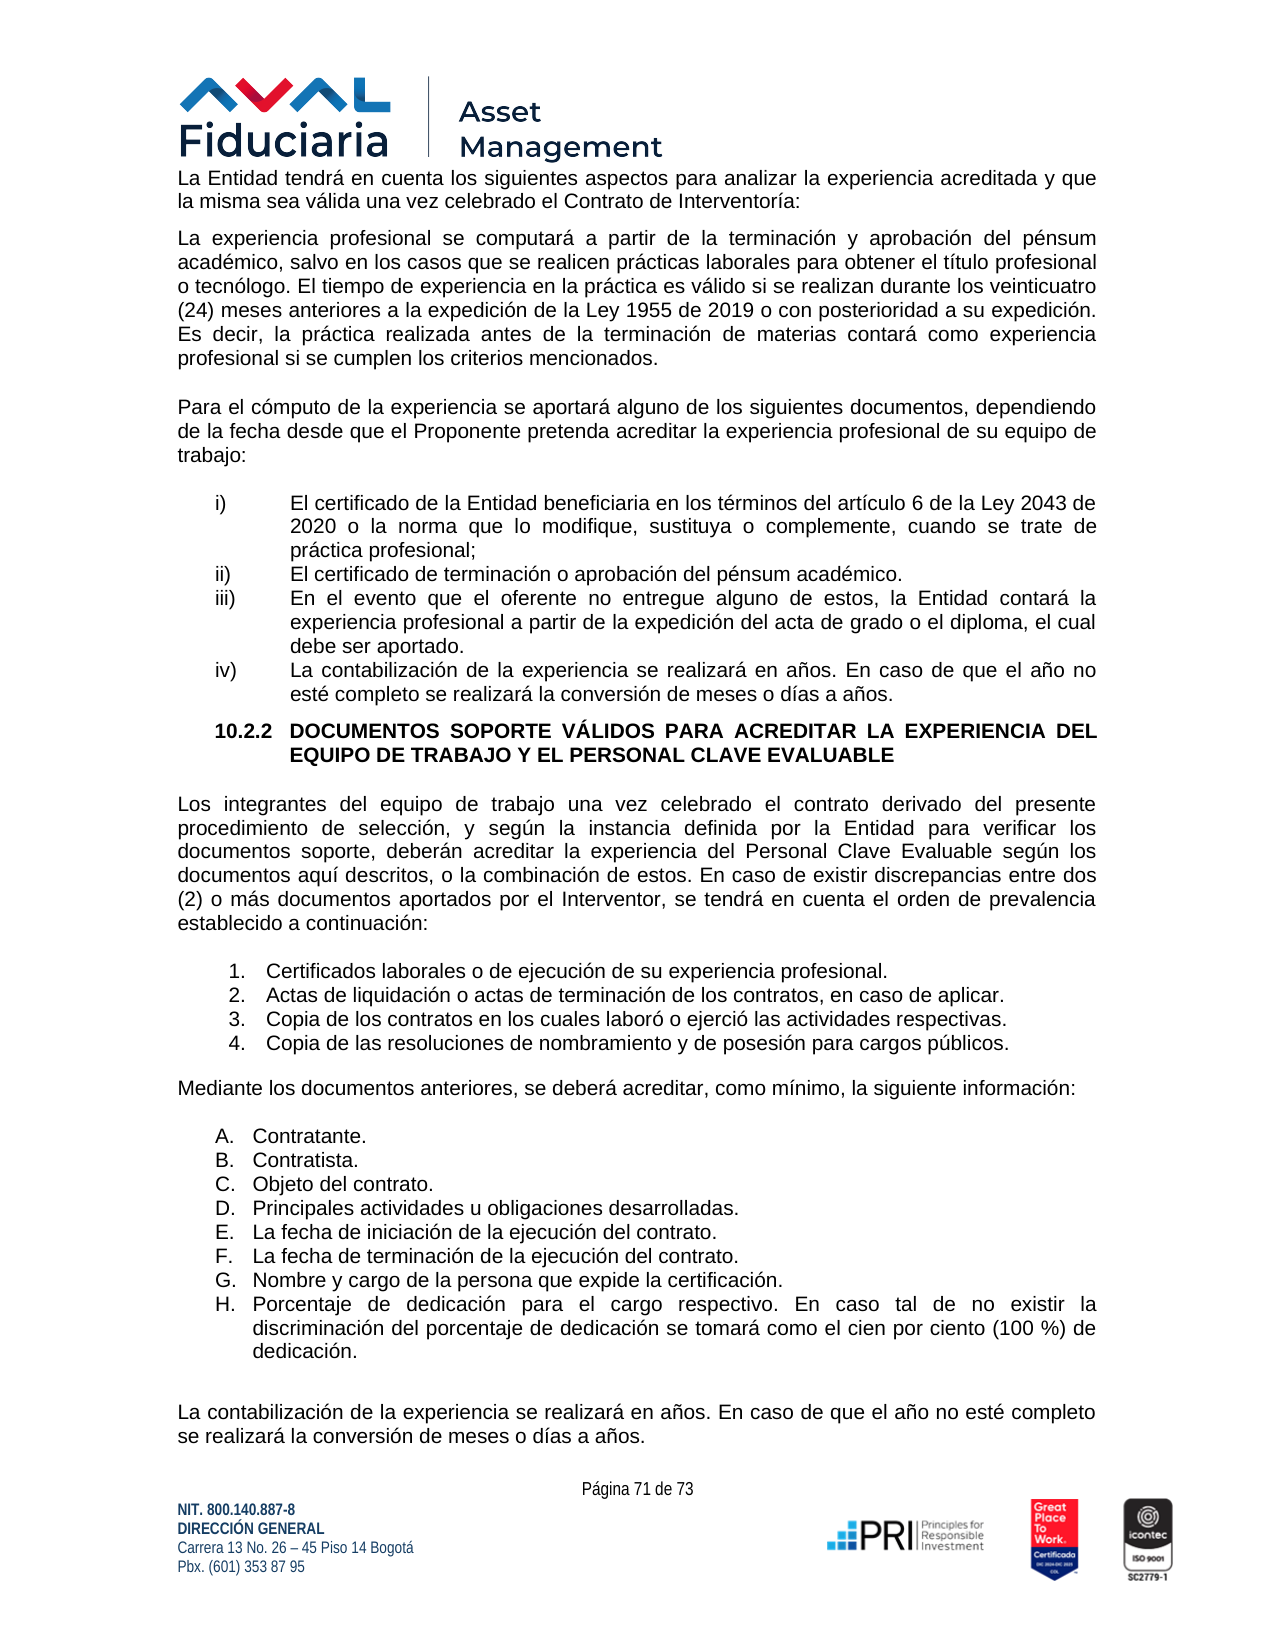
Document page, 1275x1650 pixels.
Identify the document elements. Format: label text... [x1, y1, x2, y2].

list Porcentaje de dedicación para el cargo respectivo. En caso tal de no existir la discriminación del porcentaje de dedicación se tomará como el cien por ciento (100 %) de dedicación. [215, 1291, 1098, 1363]
text Los integrantes del equipo de trabajo una vez celebrado el contrato derivado del presente procedimiento de selección, y según la instancia definida por la Entidad para verificar los documentos soporte, deberán acreditar la experiencia del Personal Clave Evaluable según los documentos aquí descritos, o la combinación de estos. En caso de existir discrepancias entre dos (2) o más documentos aportados por el Interventor, se tendrá en cuenta el orden de prevalencia establecido a continuación: [177, 791, 1098, 935]
text Mediante los documentos anteriores, se deberá acreditar, como mínimo, la siguiente información: [177, 1076, 1098, 1100]
list Contratista. [215, 1148, 1098, 1172]
list La contabilización de la experiencia se realizará en años. En caso de que el año no esté completo se realizará la conversión de meses o días a años. [215, 658, 1098, 706]
list El certificado de terminación o aprobación del pénsum académico. [215, 562, 1098, 586]
list El certificado de la Entidad beneficiaria en los términos del artículo 6 de la Ley 2043 de 2020 o la norma que lo modifique, sustituya o complemente, cuando se trate de práctica profesional; [215, 490, 1098, 562]
list Copia de las resoluciones de nombramiento y de posesión para cargos públicos. [228, 1031, 1098, 1055]
list La fecha de iniciación de la ejecución del contrato. [215, 1219, 1098, 1243]
picture [177, 73, 665, 166]
list La fecha de terminación de la ejecución del contrato. [215, 1243, 1098, 1267]
list Contratante. [215, 1124, 1098, 1148]
list Objeto del contrato. [215, 1172, 1098, 1196]
list En el evento que el oferente no entregue alguno de estos, la Entidad contará la experiencia profesional a partir de la expedición del acta de grado o el diploma, el cual debe ser aportado. [215, 586, 1098, 658]
picture [813, 1498, 1179, 1580]
list DOCUMENTOS SOPORTE VÁLIDOS PARA ACREDITAR LA EXPERIENCIA DEL EQUIPO DE TRABAJO Y EL PERSONAL CLAVE EVALUABLE [214, 718, 1098, 766]
list Nombre y cargo de la persona que expide la certificación. [215, 1267, 1098, 1291]
list Copia de los contratos en los cuales laboró o ejerció las actividades respectivas. [228, 1007, 1098, 1031]
text La experiencia profesional se computará a partir de la terminación y aprobación del pénsum académico, salvo en los casos que se realicen prácticas laborales para obtener el título profesional o tecnólogo. El tiempo de experiencia en la práctica es válido si se realizan durante los veinticuatro (24) meses anteriores a la expedición de la Ley 1955 de 2019 o con posterioridad a su expedición. Es decir, la práctica realizada antes de la terminación de materias contará como experiencia profesional si se cumplen los criterios mencionados. [177, 226, 1098, 369]
list Principales actividades u obligaciones desarrolladas. [215, 1196, 1098, 1219]
text La Entidad tendrá en cuenta los siguientes aspectos para analizar la experiencia acreditada y que la misma sea válida una vez celebrado el Contrato de Interventoría: [177, 165, 1098, 213]
text La contabilización de la experiencia se realizará en años. En caso de que el año no esté completo se realizará la conversión de meses o días a años. [177, 1400, 1098, 1448]
list Certificados laborales o de ejecución de su experiencia profesional. [228, 959, 1098, 983]
text Para el cómputo de la experiencia se aportará alguno de los siguientes documentos, dependiendo de la fecha desde que el Proponente pretenda acreditar la experiencia profesional de su equipo de trabajo: [177, 394, 1098, 466]
list Actas de liquidación o actas de terminación de los contratos, en caso de aplicar. [228, 983, 1098, 1007]
